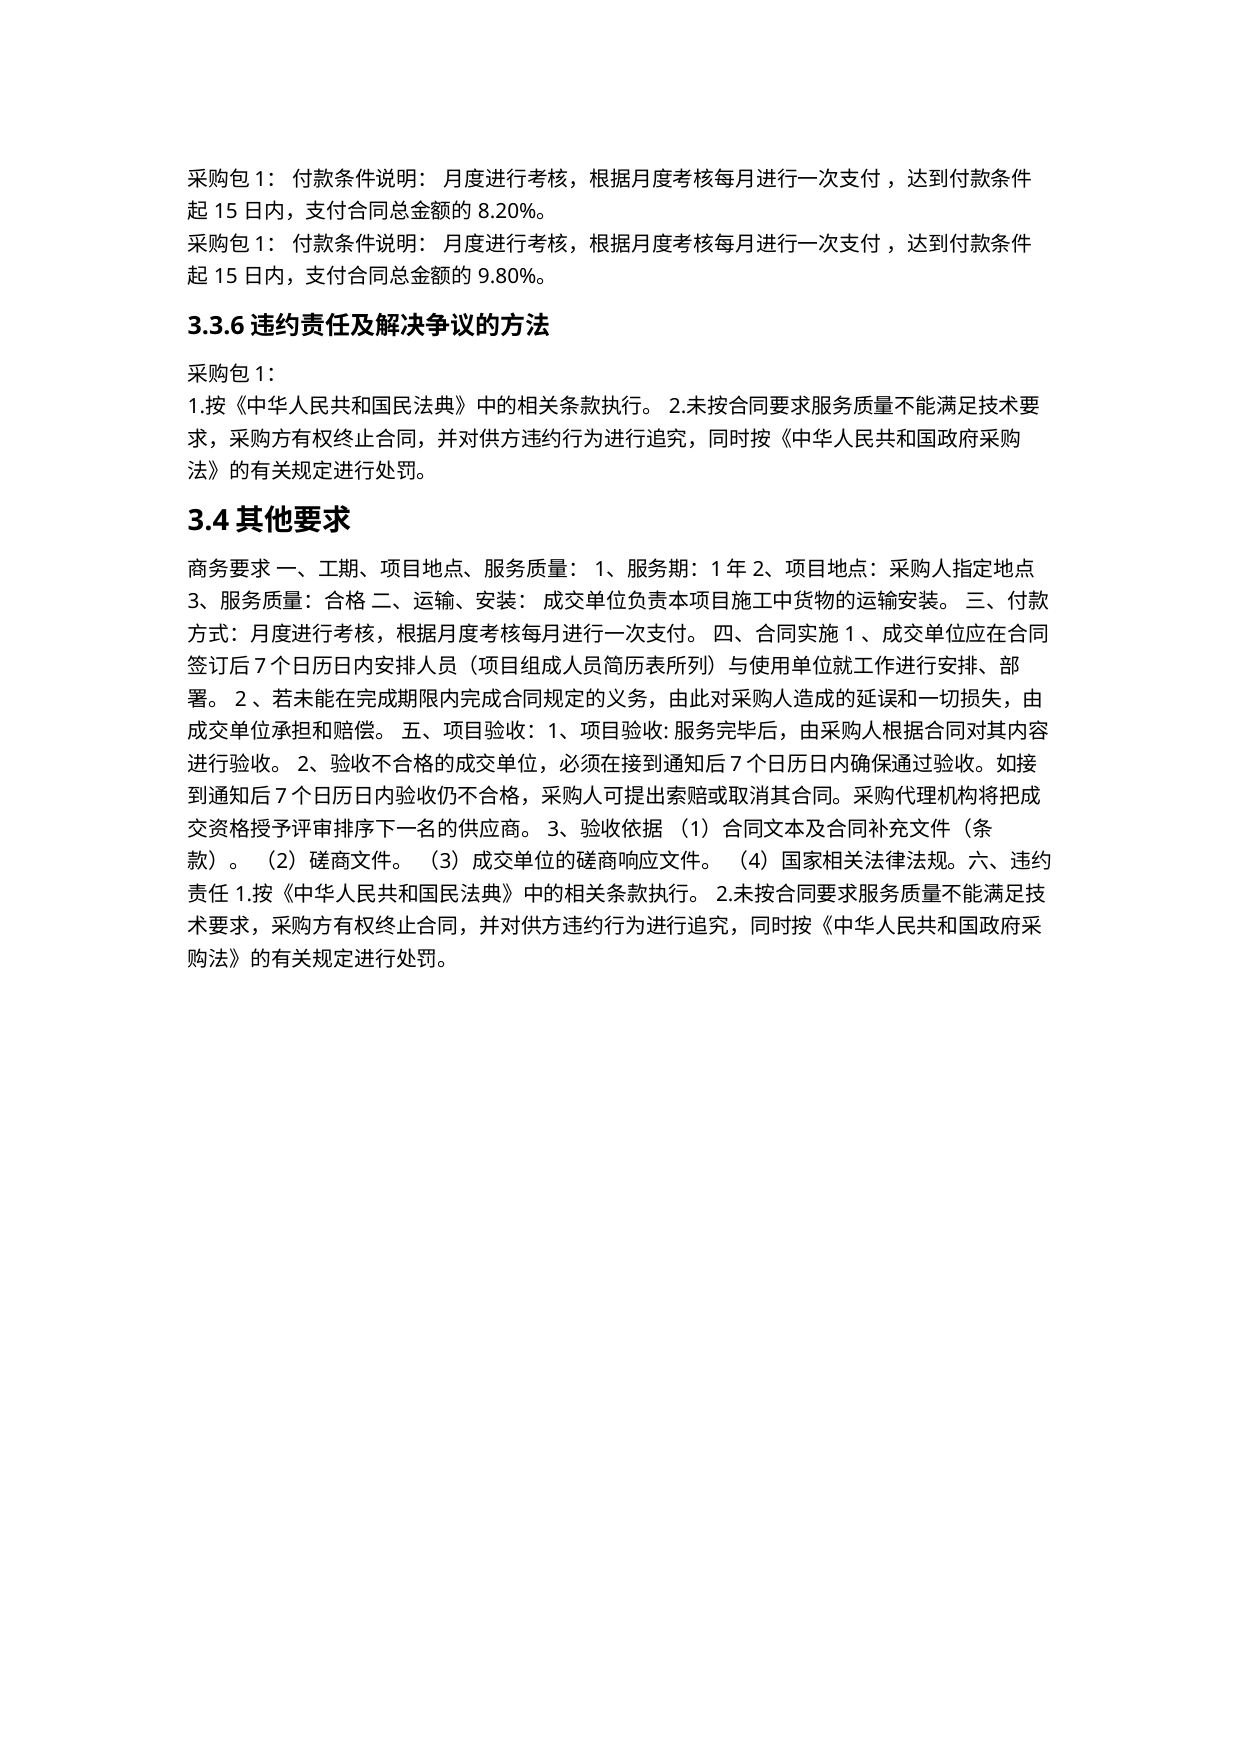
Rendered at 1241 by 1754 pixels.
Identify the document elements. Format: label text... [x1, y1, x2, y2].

text 采购包1： 付款条件说明： 月度进行考核，根据月度考核每月进行一次支付 ，达到付款条件起 15 日内，支付合同总金额的 9.80%。 [187, 227, 1053, 292]
text 1.按《中华人民共和国民法典》中的相关条款执行。 2.未按合同要求服务质量不能满足技术要求，采购方有权终止合同，并对供方违约行为进行追究，同时按《中华人民共和国政府采购法》的有关规定进行处罚。 [187, 389, 1053, 487]
text 3.3.6违约责任及解决争议的方法 [187, 292, 1053, 357]
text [187, 162, 1053, 227]
text 采购包1： [187, 357, 1053, 389]
text 商务要求 一、工期、项目地点、服务质量： 1、服务期：1年 2、项目地点：采购人指定地点 3、服务质量：合格 二、运输、安装： 成交单位负责本项目施工中货物的运输安装。 三、付款方式：月度进行考核，根据月度考核每月进行一次支付。 四、合同实施 1 、成交单位应在合同签订后7个日历日内安排人员（项目组成人员简历表所列）与使用单位就工作进行安排、部署。 2 、若未能在完成期限内完成合同规定的义务，由此对采购人造成的延误和一切损失，由成交单位承担和赔偿。 五、项目验收：1、项目验收: 服务完毕后，由采购人根据合同对其内容进行验收。 2、验收不合格的成交单位，必须在接到通知后7个日历日内确保通过验收。如接到通知后7个日历日内验收仍不合格，采购人可提出索赔或取消其合同。采购代理机构将把成交资格授予评审排序下一名的供应商。 3、验收依据 （1）合同文本及合同补充文件（条款）。 （2）磋商文件。 （3）成交单位的磋商响应文件。 （4）国家相关法律法规。六、违约责任 1.按《中华人民共和国民法典》中的相关条款执行。 2.未按合同要求服务质量不能满足技术要求，采购方有权终止合同，并对供方违约行为进行追究，同时按《中华人民共和国政府采购法》的有关规定进行处罚。 [187, 552, 1053, 974]
text 3.4其他要求 [187, 487, 1053, 552]
